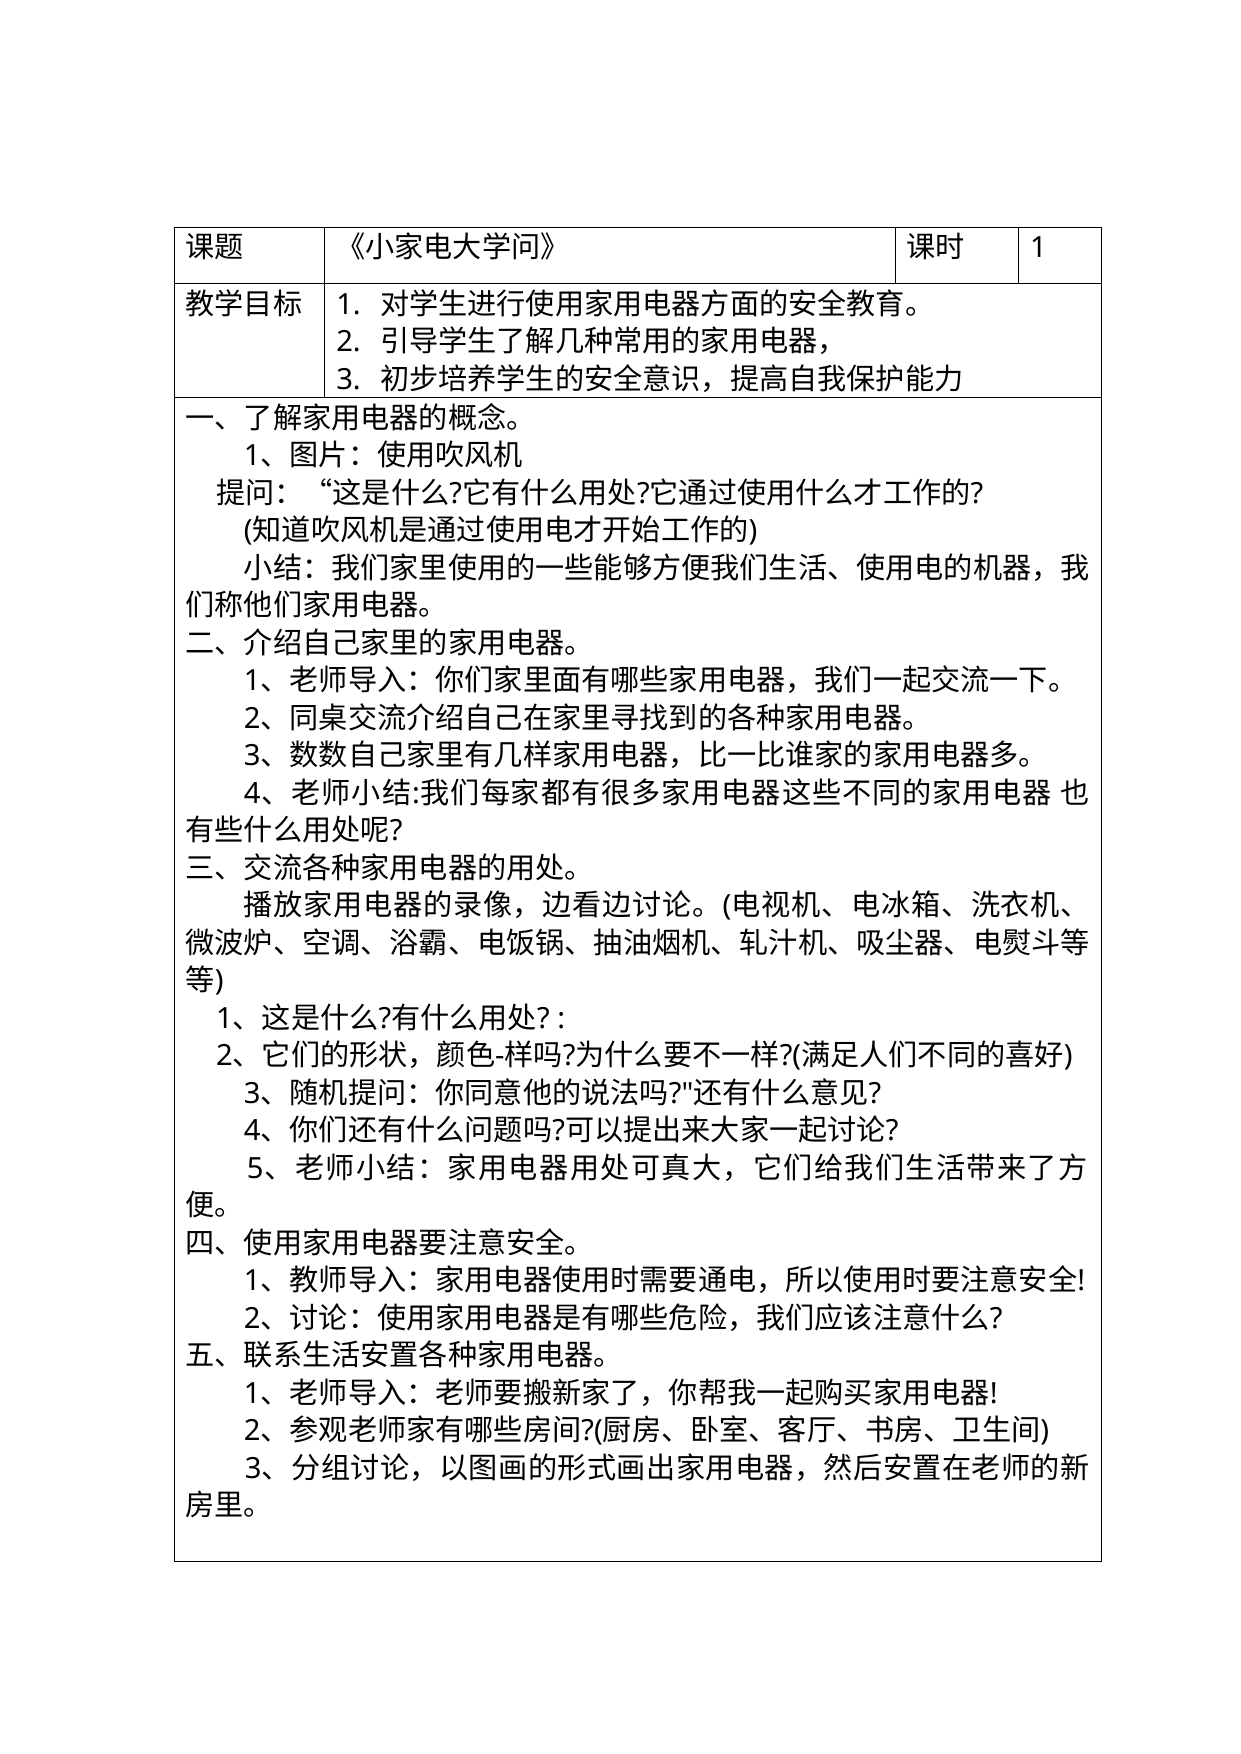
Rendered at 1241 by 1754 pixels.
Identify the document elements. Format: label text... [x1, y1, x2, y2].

table_header 课时 [896, 228, 1018, 283]
table_header 课题 [175, 228, 324, 283]
table_header 1 [1019, 228, 1101, 283]
table_cell 教学目标 [175, 284, 324, 397]
table_cell 一、了解家用电器的概念。 1、图片：使用吹风机 提问：“这是什么?它有什么用处?它通过使用什么才工作的? (知道吹风机是通过使用电才开始工作的) 小结：我们家里使用的一些能够方便我们生活、使用电的机器，我们称他们家用电器。 二、介绍自己家里的家用电器。 1、老师导入：你们家里面有哪些家用电器，我们一起交流一下。 2、同桌交流介绍自己在家里寻找到的各种家用电器。 3、数数自己家里有几样家用电器，比一比谁家的家用电器多。 4、老师小结:我们每家都有很多家用电器这些不同的家用电器 也有些什么用处呢? 三、交流各种家用电器的用处。 播放家用电器的录像，边看边讨论。(电视机、电冰箱、洗衣机、微波炉、空调、浴霸、电饭锅、抽油烟机、轧汁机、吸尘器、电熨斗等等) 1、这是什么?有什么用处? : 2、它们的形状，颜色-样吗?为什么要不一样?(满足人们不同的喜好) 3、随机提问：你同意他的说法吗?"还有什么意见? 4、你们还有什么问题吗?可以提出来大家一起讨论? 5、老师小结：家用电器用处可真大，它们给我们生活带来了方便。 四、使用家用电器要注意安全。 1、教师导入：家用电器使用时需要通电，所以使用时要注意安全! 2、讨论：使用家用电器是有哪些危险，我们应该注意什么? 五、联系生活安置各种家用电器。 1、老师导入：老师要搬新家了，你帮我一起购买家用电器! 2、参观老师家有哪些房间?(厨房、卧室、客厅、书房、卫生间) 3、分组讨论，以图画的形式画出家用电器，然后安置在老师的新房里。 [175, 398, 1101, 1561]
table_cell 对学生进行使用家用电器方面的安全教育。 引导学生了解几种常用的家用电器， 初步培养学生的安全意识，提高自我保护能力 [325, 284, 1101, 397]
table_header 《小家电大学问》 [325, 228, 895, 283]
